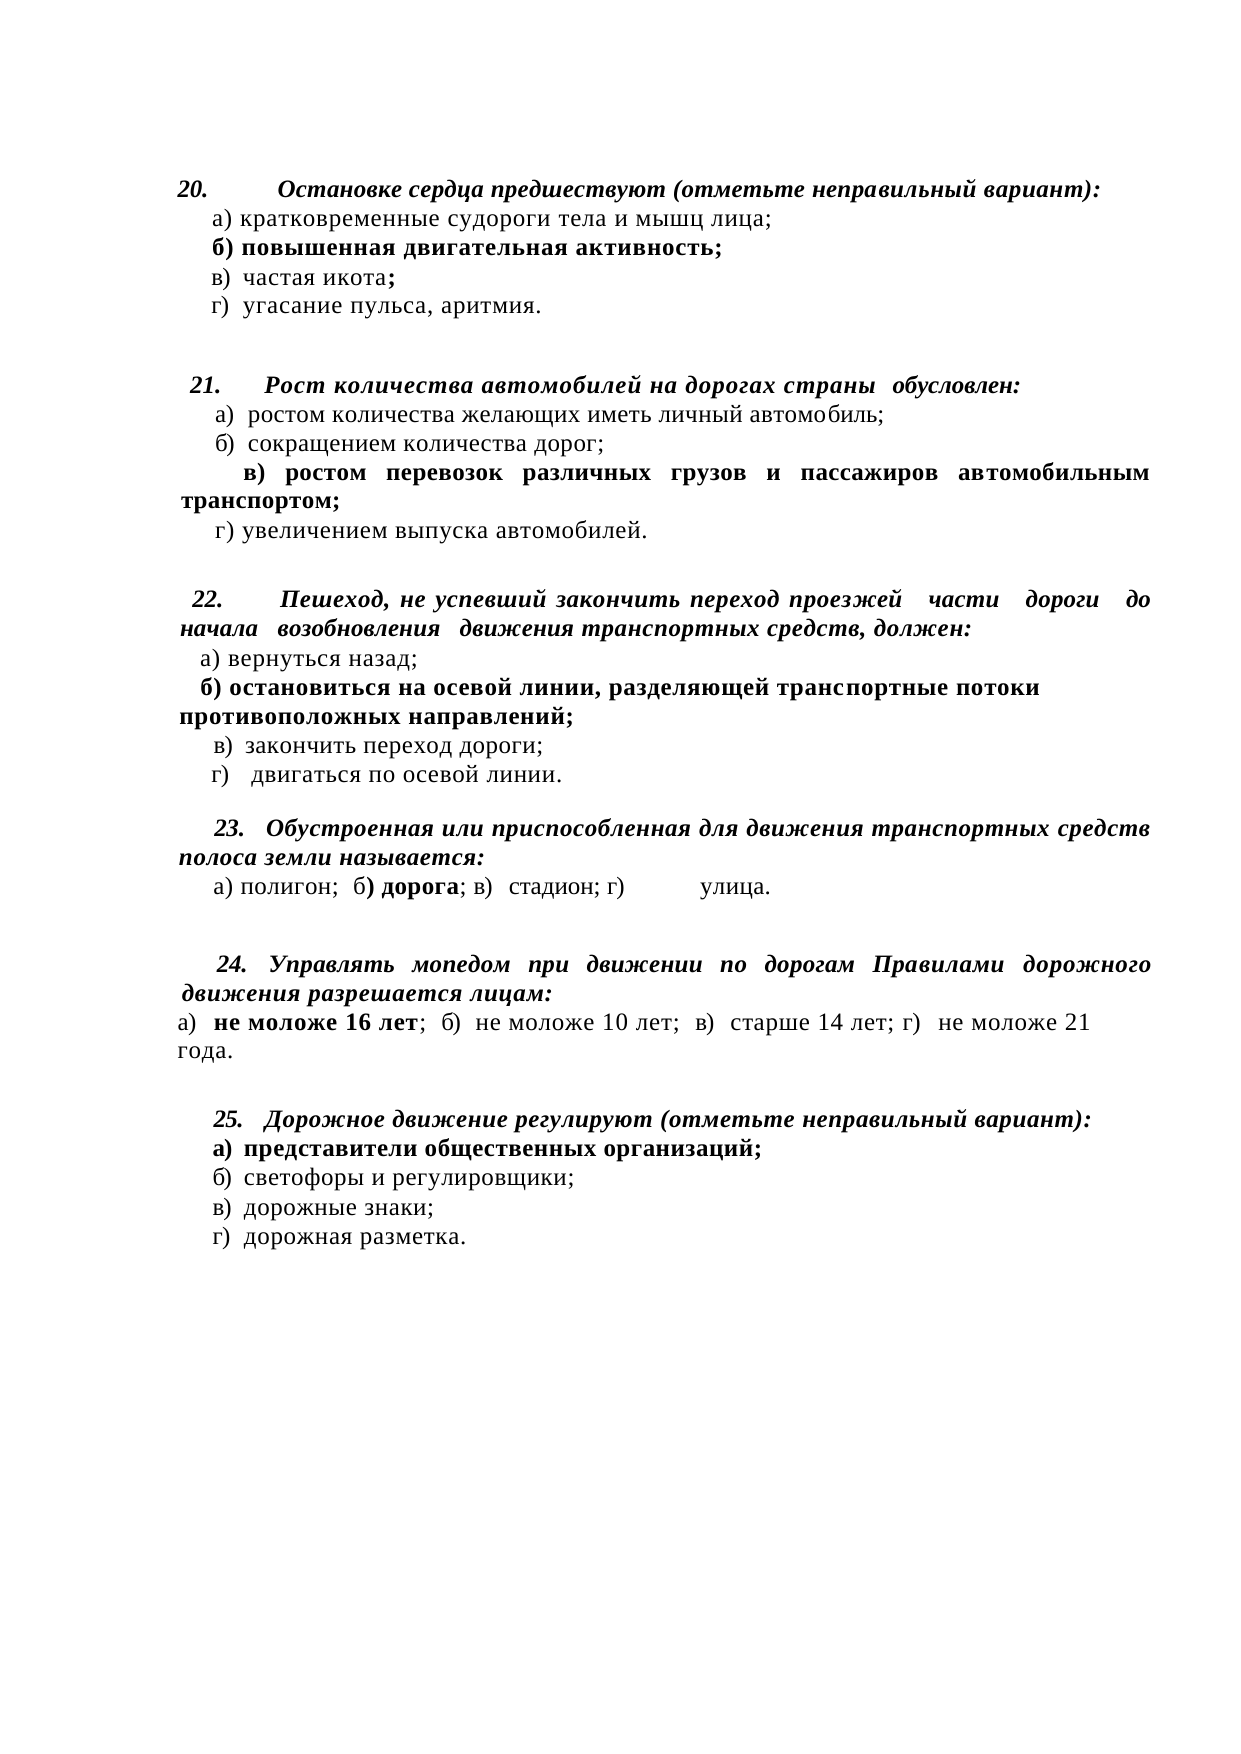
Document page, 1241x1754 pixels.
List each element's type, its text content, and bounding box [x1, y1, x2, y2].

text а) вернуться назад; [179, 643, 1152, 671]
text в) закончить переход дороги; [213, 731, 1152, 759]
text а) не моложе 16 лет; б) не моложе 10 лет; в) старше 14 лет; г) не моложе 21 года. [177, 1007, 1152, 1064]
text а) ростом количества желающих иметь личный автомобиль; [181, 399, 1152, 428]
text 24. Управлять мопедом при движении по дорогам Правилами дорожного движения разрешается лицам: [182, 949, 1152, 1007]
text г) дорожная разметка. [212, 1221, 1152, 1250]
text 23. Обустроенная или приспособленная для движения транспортных средств полоса земли называется: [179, 813, 1152, 871]
text в) ростом перевозок различных грузов и пассажиров автомобильным транспортом; [181, 457, 1150, 514]
text 22. Пешеход, не успевший закончить переход проезжей части дороги до начала возобновления движения транспортных средств, должен: [180, 584, 1152, 642]
text г) двигаться по осевой линии. [177, 759, 1152, 788]
text а) кратковременные судороги тела и мышц лица; [193, 203, 1020, 232]
text б) светофоры и регулировщики; [212, 1162, 1152, 1191]
text г) увеличением выпуска автомобилей. [215, 515, 1152, 543]
text а) полигон; б) дорога; в) стадион; г) улица. [194, 871, 1152, 900]
text а) представители общественных организаций; [212, 1133, 1152, 1162]
text б) сокращением количества дорог; [215, 428, 1152, 457]
text 25. Дорожное движение регулируют (отметьте неправильный вариант): [177, 1104, 1152, 1133]
text б) остановиться на осевой линии, разделяющей транспортные потоки противоположных направлений; [179, 672, 1152, 730]
text г) угасание пульса, аритмия. [211, 290, 1152, 319]
text в) дорожные знаки; [212, 1192, 1152, 1220]
text в) частая икота; [211, 262, 1152, 290]
text б) повышенная двигательная активность; [193, 232, 1020, 261]
text 20. Остановке сердца предшествуют (отметьте неправильный вариант): [177, 174, 1108, 203]
text 21. Рост количества автомобилей на дорогах страны обусловлен: [177, 370, 1152, 399]
